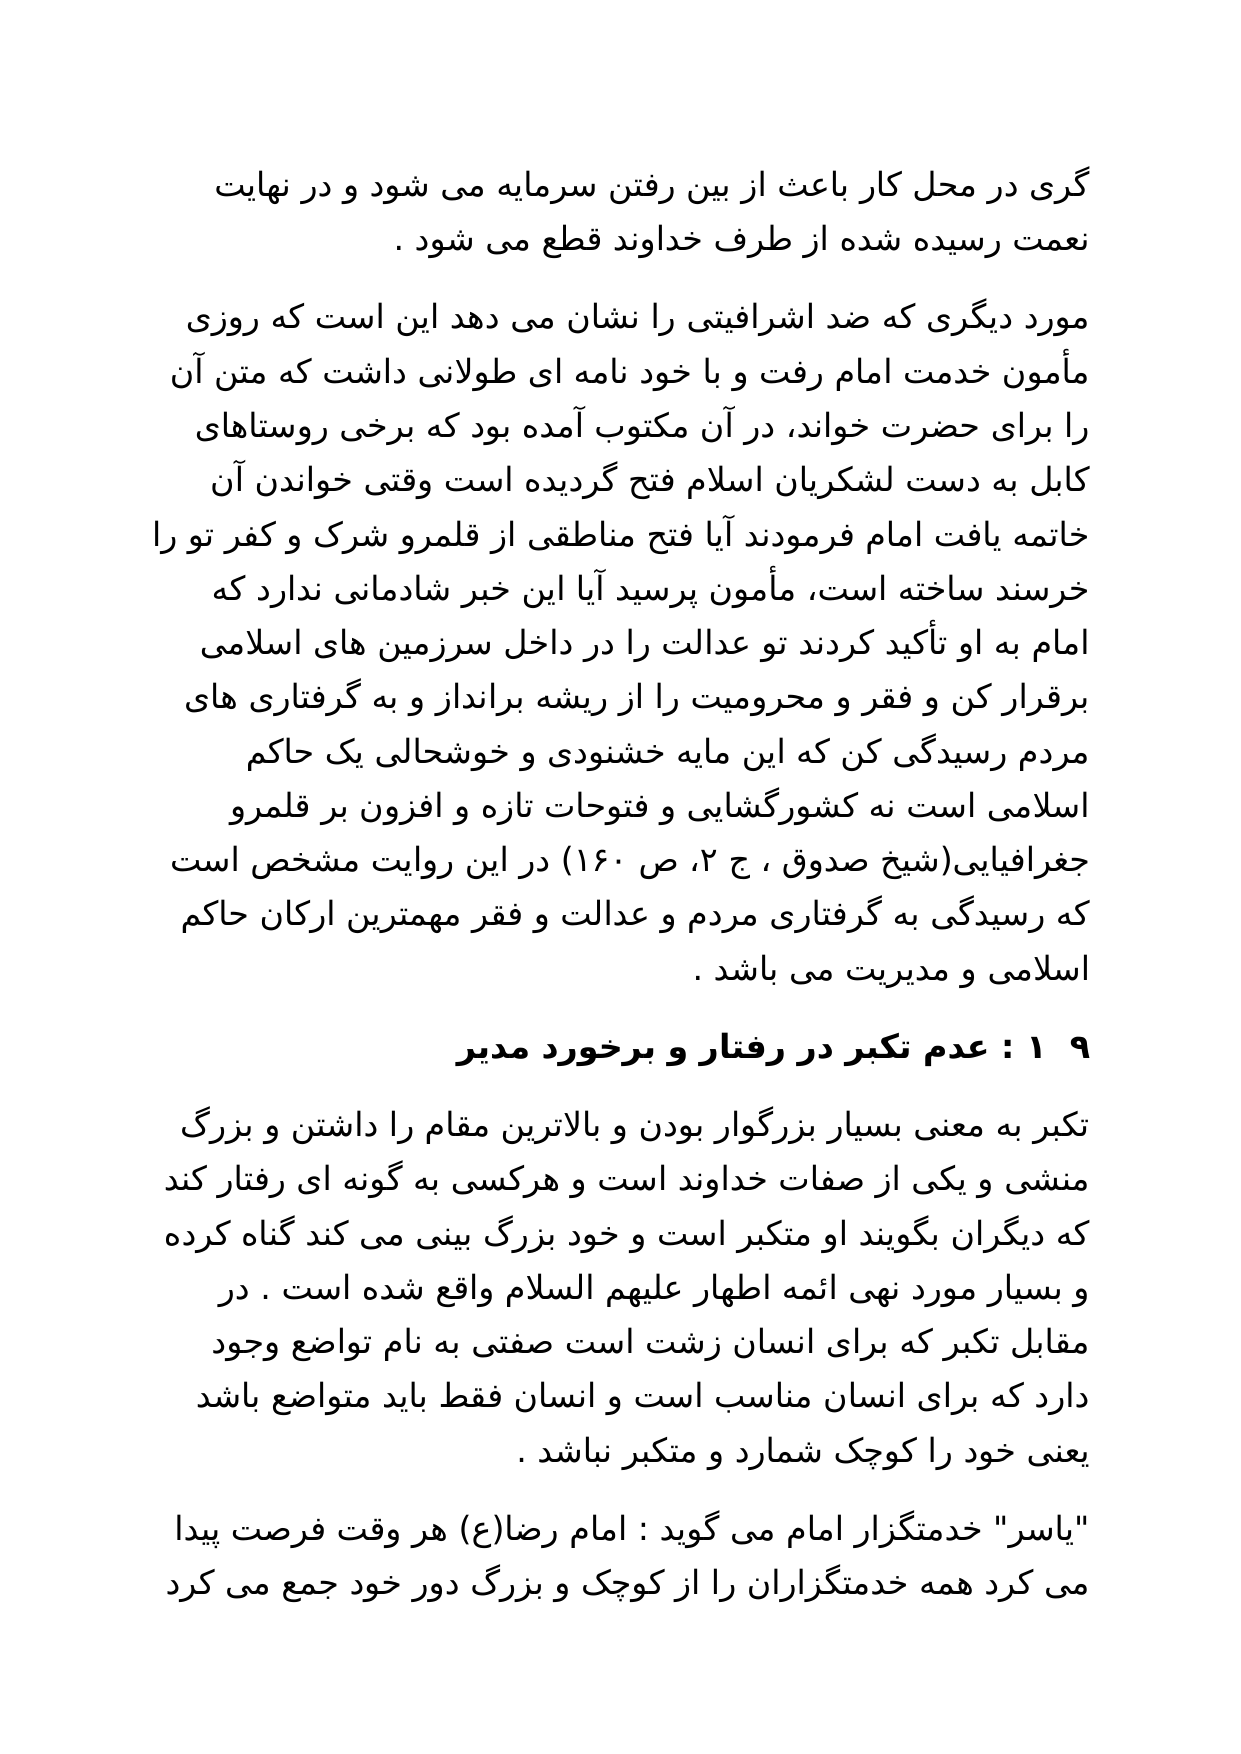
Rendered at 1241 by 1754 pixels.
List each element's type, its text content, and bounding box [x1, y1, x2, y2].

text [150, 1494, 1090, 1603]
text مورد دیگری که ضد اشرافیتی را نشان می دهد این است که روزی مأمون خدمت امام رفت و با خود نامه ای طولانی داشت که متن آن را برای حضرت خواند، در آن مکتوب آمده بود که برخی روستاهای کابل به دست لشکریان اسلام فتح گردیده است وقتی خواندن آن خاتمه یافت امام فرمودند آیا فتح مناطقی از قلمرو شرک و کفر تو را خرسند ساخته است، مأمون پرسید آیا این خبر شادمانی ندارد که امام به او تأکید کردند تو عدالت را در داخل سرزمین های اسلامی برقرار کن و فقر و محرومیت را از ریشه برانداز و به گرفتاری های مردم رسیدگی کن که این مایه خشنودی و خوشحالی یک حاکم اسلامی است نه کشورگشایی و فتوحات تازه و افزون بر قلمرو جغرافیایی(شیخ صدوق ، ج ۲، ص ۱۶۰) در این روایت مشخص است که رسیدگی به گرفتاری مردم و عدالت و فقر مهمترین ارکان حاکم اسلامی و مدیریت می باشد . [150, 282, 1090, 988]
text تکبر به معنی بسیار بزرگوار بودن و بالاترین مقام را داشتن و بزرگ منشی و یکی از صفات خداوند است و هرکسی به گونه ای رفتار کند که دیگران بگویند او متکبر است و خود بزرگ بینی می کند گناه کرده و بسیار مورد نهی ائمه اطهار علیهم السلام واقع شده است . در مقابل تکبر که برای انسان زشت است صفتی به نام تواضع وجود دارد که برای انسان مناسب است و انسان فقط باید متواضع باشد یعنی خود را کوچک شمارد و متکبر نباشد . [150, 1090, 1090, 1470]
text ۹  ۱ : عدم تکبر در رفتار و برخورد مدیر [150, 1012, 1090, 1066]
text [150, 150, 1090, 258]
